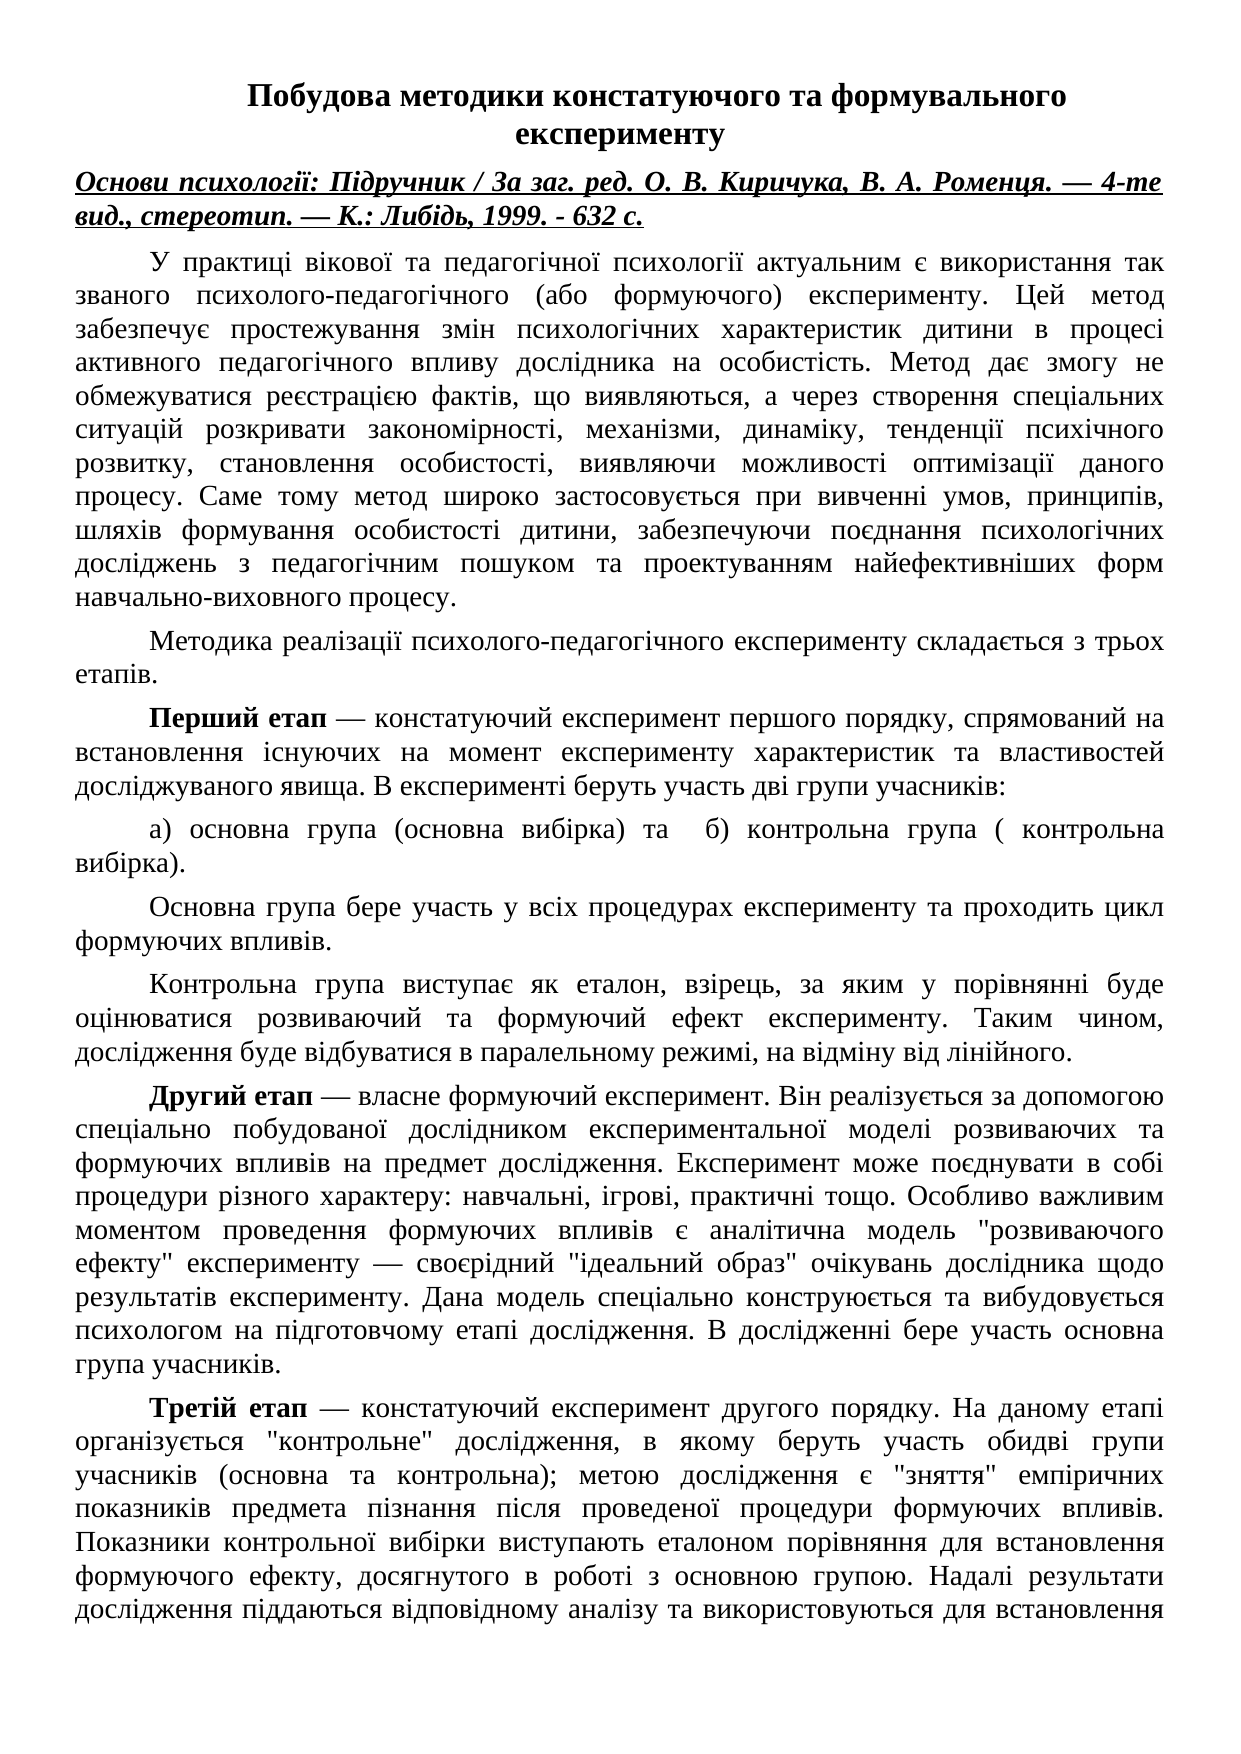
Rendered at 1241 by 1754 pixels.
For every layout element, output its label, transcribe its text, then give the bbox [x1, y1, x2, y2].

text Основи психології: Підручник / За заг. ред. О. В. Киричука, В. А. Роменця. — 4-те вид., стереотип. — К.: Либідь, 1999. - 632 с. [75, 164, 1165, 231]
text а) основна група (основна вибірка) та б) контрольна група ( контрольна вибірка). [75, 812, 1165, 879]
text Побудова методики констатуючого та формувального експерименту [75, 75, 1165, 152]
text Контрольна група виступає як еталон, взірець, за яким у порівнянні буде оцінюватися розвиваючий та формуючий ефект експерименту. Таким чином, дослідження буде відбуватися в паралельному режимі, на відміну від лінійного. [75, 967, 1165, 1067]
text Основна група бере участь у всіх процедурах експерименту та проходить цикл формуючих впливів. [75, 889, 1165, 956]
text Другий етап — власне формуючий експеримент. Він реалізується за допомогою спеціально побудованої дослідником експериментальної моделі розвиваючих та формуючих впливів на предмет дослідження. Експеримент може поєднувати в собі процедури різного характеру: навчальні, ігрові, практичні тощо. Особливо важливим моментом проведення формуючих впливів є аналітична модель "розвиваючого ефекту" експерименту — своєрідний "ідеальний образ" очікувань дослідника щодо результатів експерименту. Дана модель спеціально конструюється та вибудовується психологом на підготовчому етапі дослідження. В дослідженні бере участь основна група учасників. [75, 1078, 1165, 1379]
text Перший етап — констатуючий експеримент першого порядку, спрямований на встановлення існуючих на момент експерименту характеристик та властивостей досліджуваного явища. В експерименті беруть участь дві групи учасників: [75, 701, 1165, 801]
text У практиці вікової та педагогічної психології актуальним є використання так званого психолого-педагогічного (або формуючого) експерименту. Цей метод забезпечує простежування змін психологічних характеристик дитини в процесі активного педагогічного впливу дослідника на особистість. Метод дає змогу не обмежуватися реєстрацією фактів, що виявляються, а через створення спеціальних ситуацій розкривати закономірності, механізми, динаміку, тенденції психічного розвитку, становлення особистості, виявляючи можливості оптимізації даного процесу. Саме тому метод широко застосовується при вивченні умов, принципів, шляхів формування особистості дитини, забезпечуючи поєднання психологічних досліджень з педагогічним пошуком та проектуванням найефективніших форм навчально-виховного процесу. [75, 244, 1165, 613]
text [75, 1390, 1165, 1625]
text Методика реалізації психолого-педагогічного експерименту складається з трьох етапів. [75, 623, 1165, 690]
